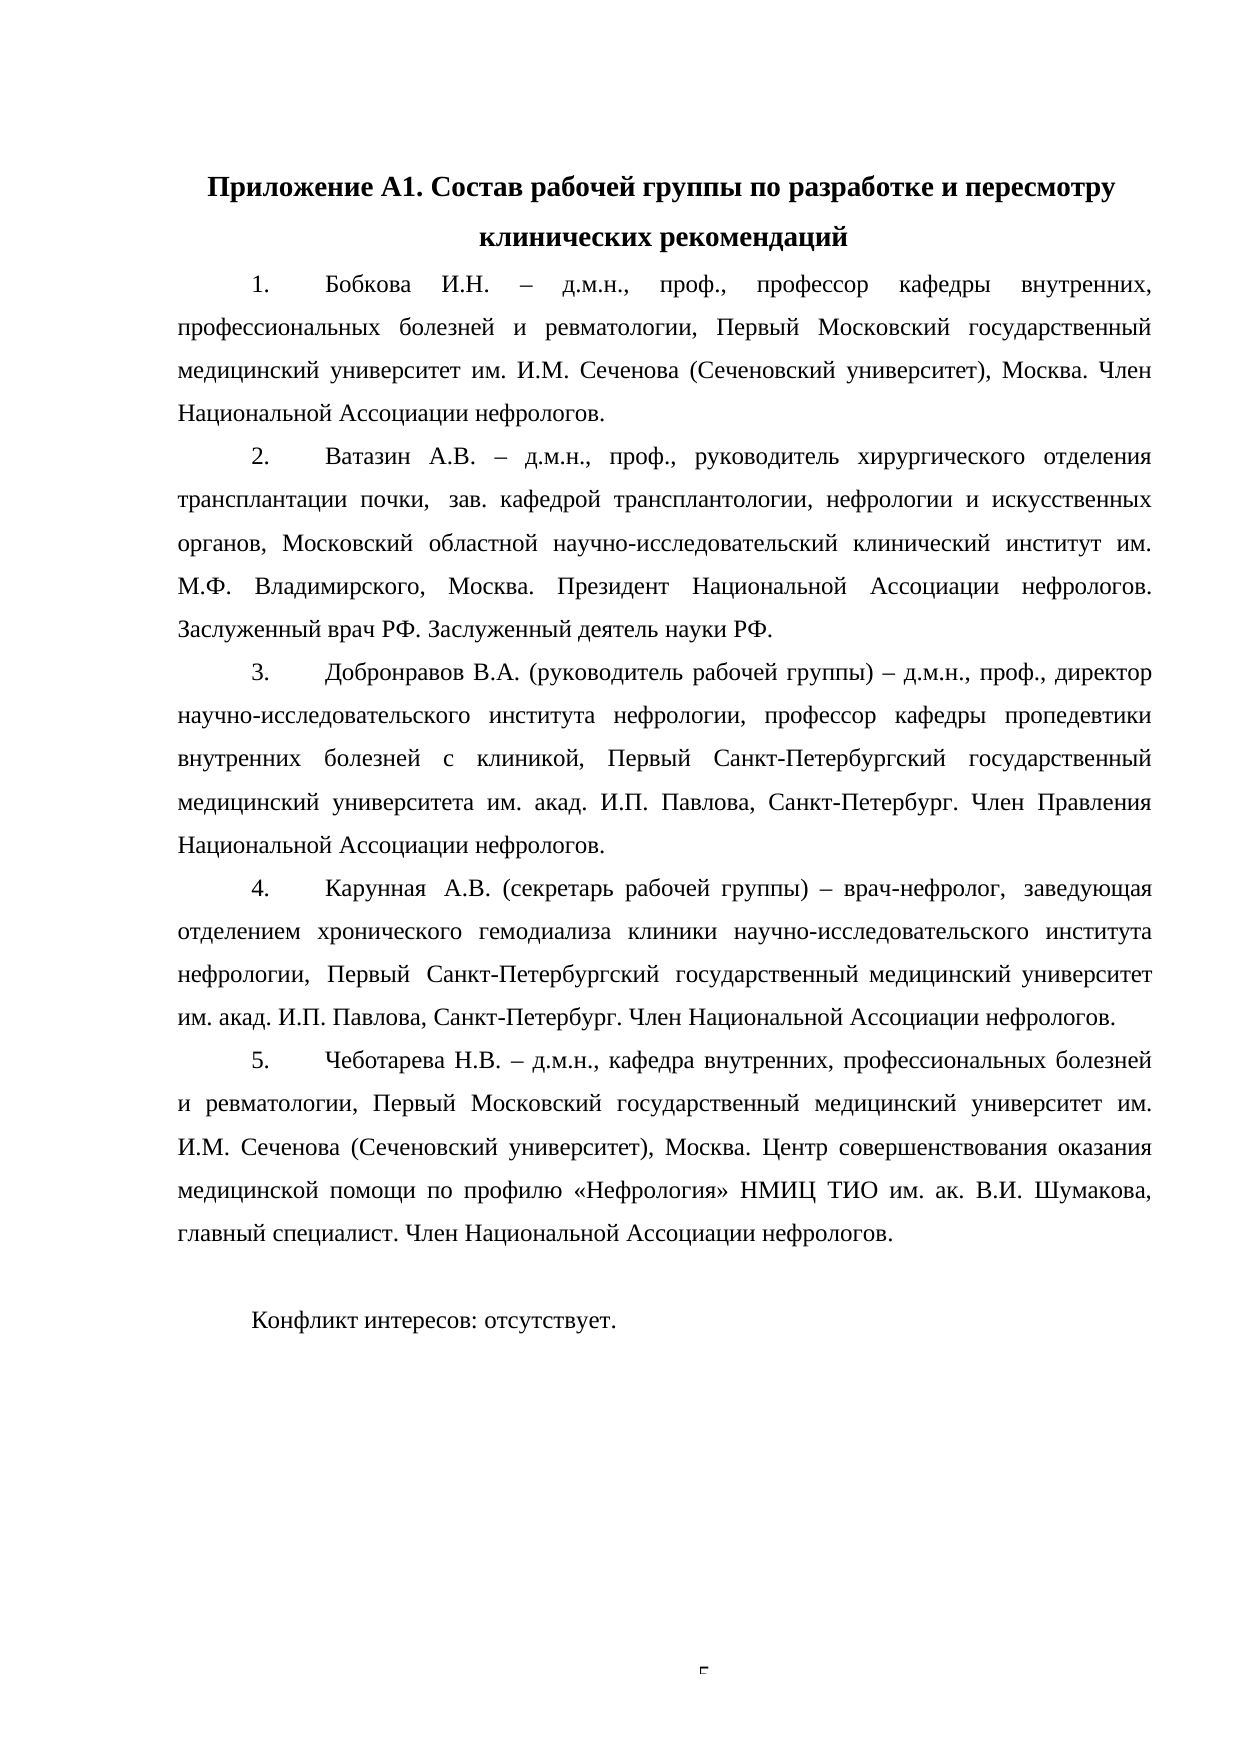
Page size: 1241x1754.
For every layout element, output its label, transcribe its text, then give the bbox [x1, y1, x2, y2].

list Добронравов В.А. (руководитель рабочей группы) – д.м.н., проф., директор научно-исследовательского института нефрологии, профессор кафедры пропедевтики внутренних болезней с клиникой, Первый Санкт-Петербургский государственный медицинский университета им. акад. И.П. Павлова, Санкт-Петербург. Член Правления Национальной Ассоциации нефрологов. [177, 657, 1152, 858]
list Чеботарева Н.В. – д.м.н., кафедра внутренних, профессиональных болезней и ревматологии, Первый Московский государственный медицинский университет им. И.М. Сеченова (Сеченовский университет), Москва. Центр совершенствования оказания медицинской помощи по профилю «Нефрология» НМИЦ ТИО им. ак. В.И. Шумакова, главный специалист. Член Национальной Ассоциации нефрологов. [177, 1045, 1152, 1247]
list Ватазин А.В. – д.м.н., проф., руководитель хирургического отделения трансплантации почки, зав. кафедрой трансплантологии, нефрологии и искусственных органов, Московский областной научно-исследовательский клинический институт им. М.Ф. Владимирского, Москва. Президент Национальной Ассоциации нефрологов. Заслуженный врач РФ. Заслуженный деятель науки РФ. [177, 441, 1152, 643]
text Конфликт интересов: отсутствует. [251, 1305, 1163, 1333]
subtitle Приложение А1. Состав рабочей группы по разработке и пересмотру клинических рекомендаций [207, 169, 1152, 252]
list Бобкова И.Н. – д.м.н., проф., профессор кафедры внутренних, профессиональных болезней и ревматологии, Первый Московский государственный медицинский университет им. И.М. Сеченова (Сеченовский университет), Москва. Член Национальной Ассоциации нефрологов. [177, 269, 1152, 427]
list Карунная А.В. (секретарь рабочей группы) – врач-нефролог, заведующая отделением хронического гемодиализа клиники научно-исследовательского института нефрологии, Первый Санкт-Петербургский государственный медицинский университет им. акад. И.П. Павлова, Санкт-Петербург. Член Национальной Ассоциации нефрологов. [177, 873, 1152, 1031]
